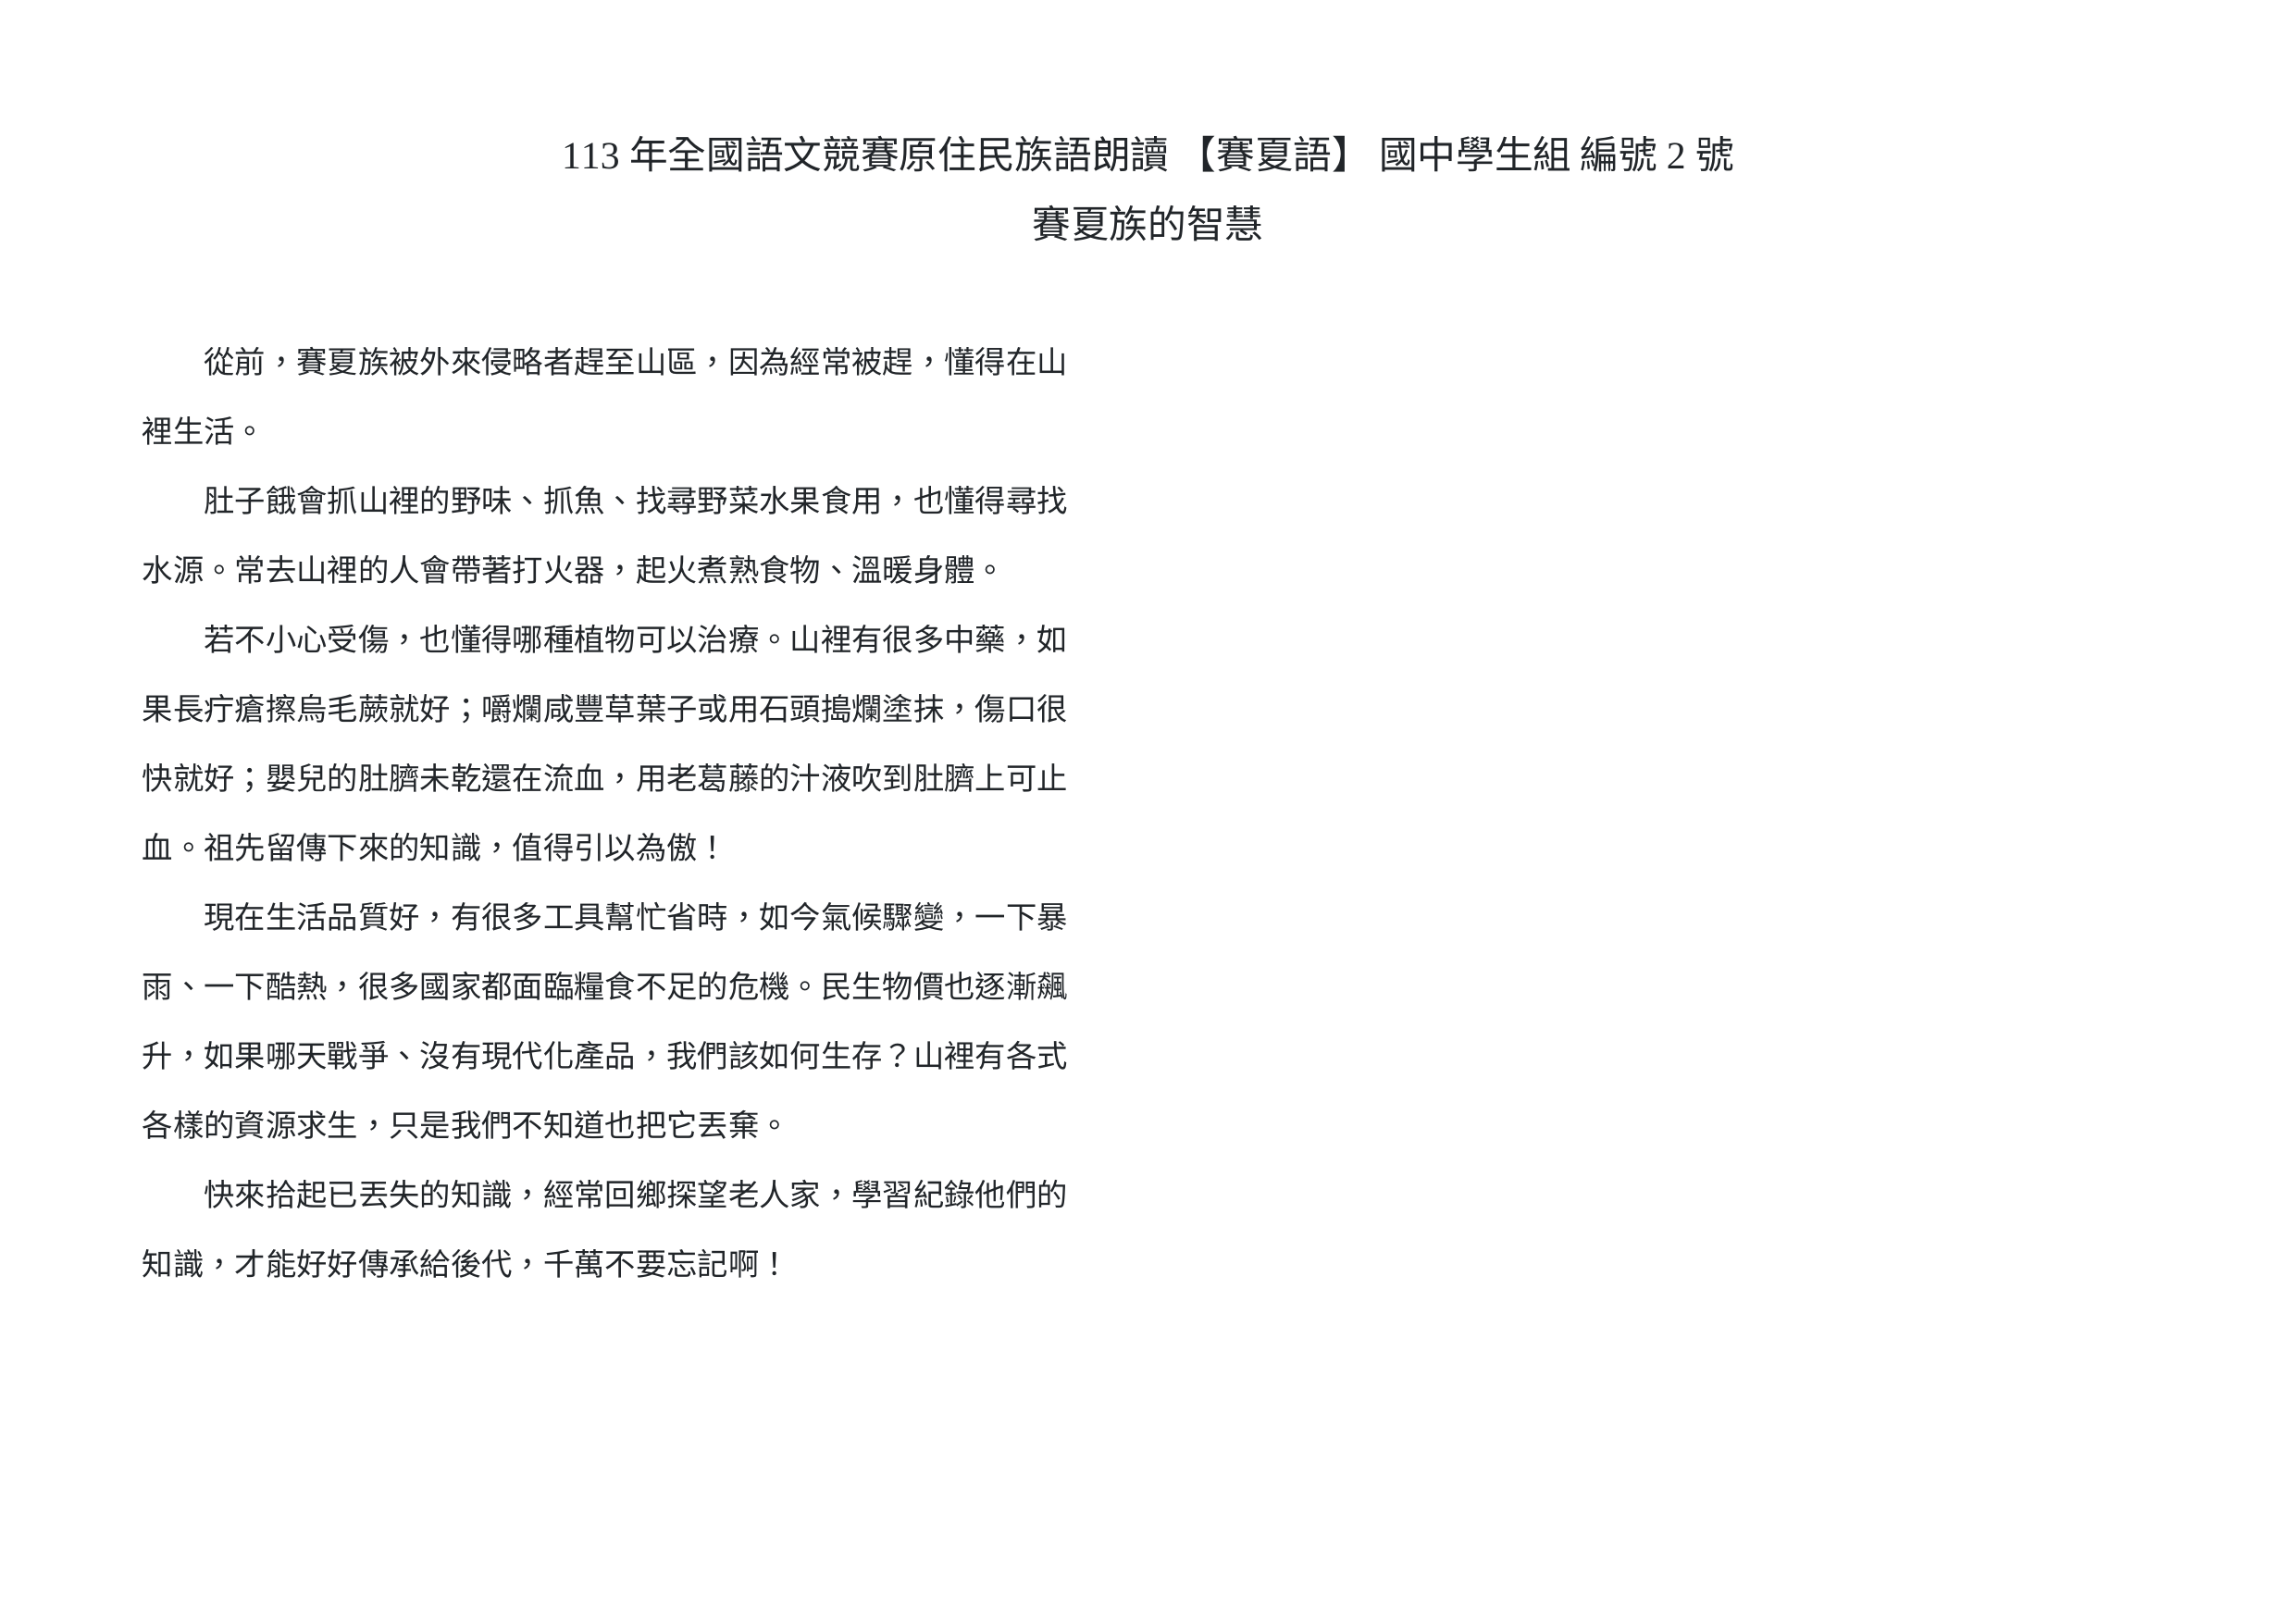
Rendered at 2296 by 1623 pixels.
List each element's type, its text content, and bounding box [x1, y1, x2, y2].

text 113 年全國語文競賽原住民族語朗讀 【賽夏語】 國中學生組 編號 2 號 [142, 118, 2153, 187]
text 現在生活品質好，有很多工具幫忙省時，如今氣候驟變，一下暴雨、一下酷熱，很多國家都面臨糧食不足的危機。民生物價也逐漸飆升，如果哪天戰爭、沒有現代化產品，我們該如何生存？山裡有各式各樣的資源求生，只是我們不知道也把它丟棄。 [142, 881, 1090, 1158]
text 若不小心受傷，也懂得哪種植物可以治療。山裡有很多中藥，如果長疔瘡擦烏毛蕨就好；嚼爛咸豐草葉子或用石頭搗爛塗抹，傷口很快就好；嬰兒的肚臍未乾還在流血，用老葛藤的汁液吹到肚臍上可止血。祖先留傳下來的知識，值得引以為傲！ [142, 603, 1090, 881]
text 肚子餓會抓山裡的野味、抓魚、找尋野菜水果食用，也懂得尋找水源。常去山裡的人會帶著打火器，起火煮熟食物、溫暖身體。 [142, 465, 1090, 603]
text 從前，賽夏族被外來侵略者趕至山區，因為經常被趕，懂得在山裡生活。 [142, 326, 1090, 465]
text 快來拾起已丟失的知識，經常回鄉探望老人家，學習紀錄他們的知識，才能好好傳承給後代，千萬不要忘記啊！ [142, 1158, 1090, 1297]
text 賽夏族的智慧 [142, 187, 2153, 256]
